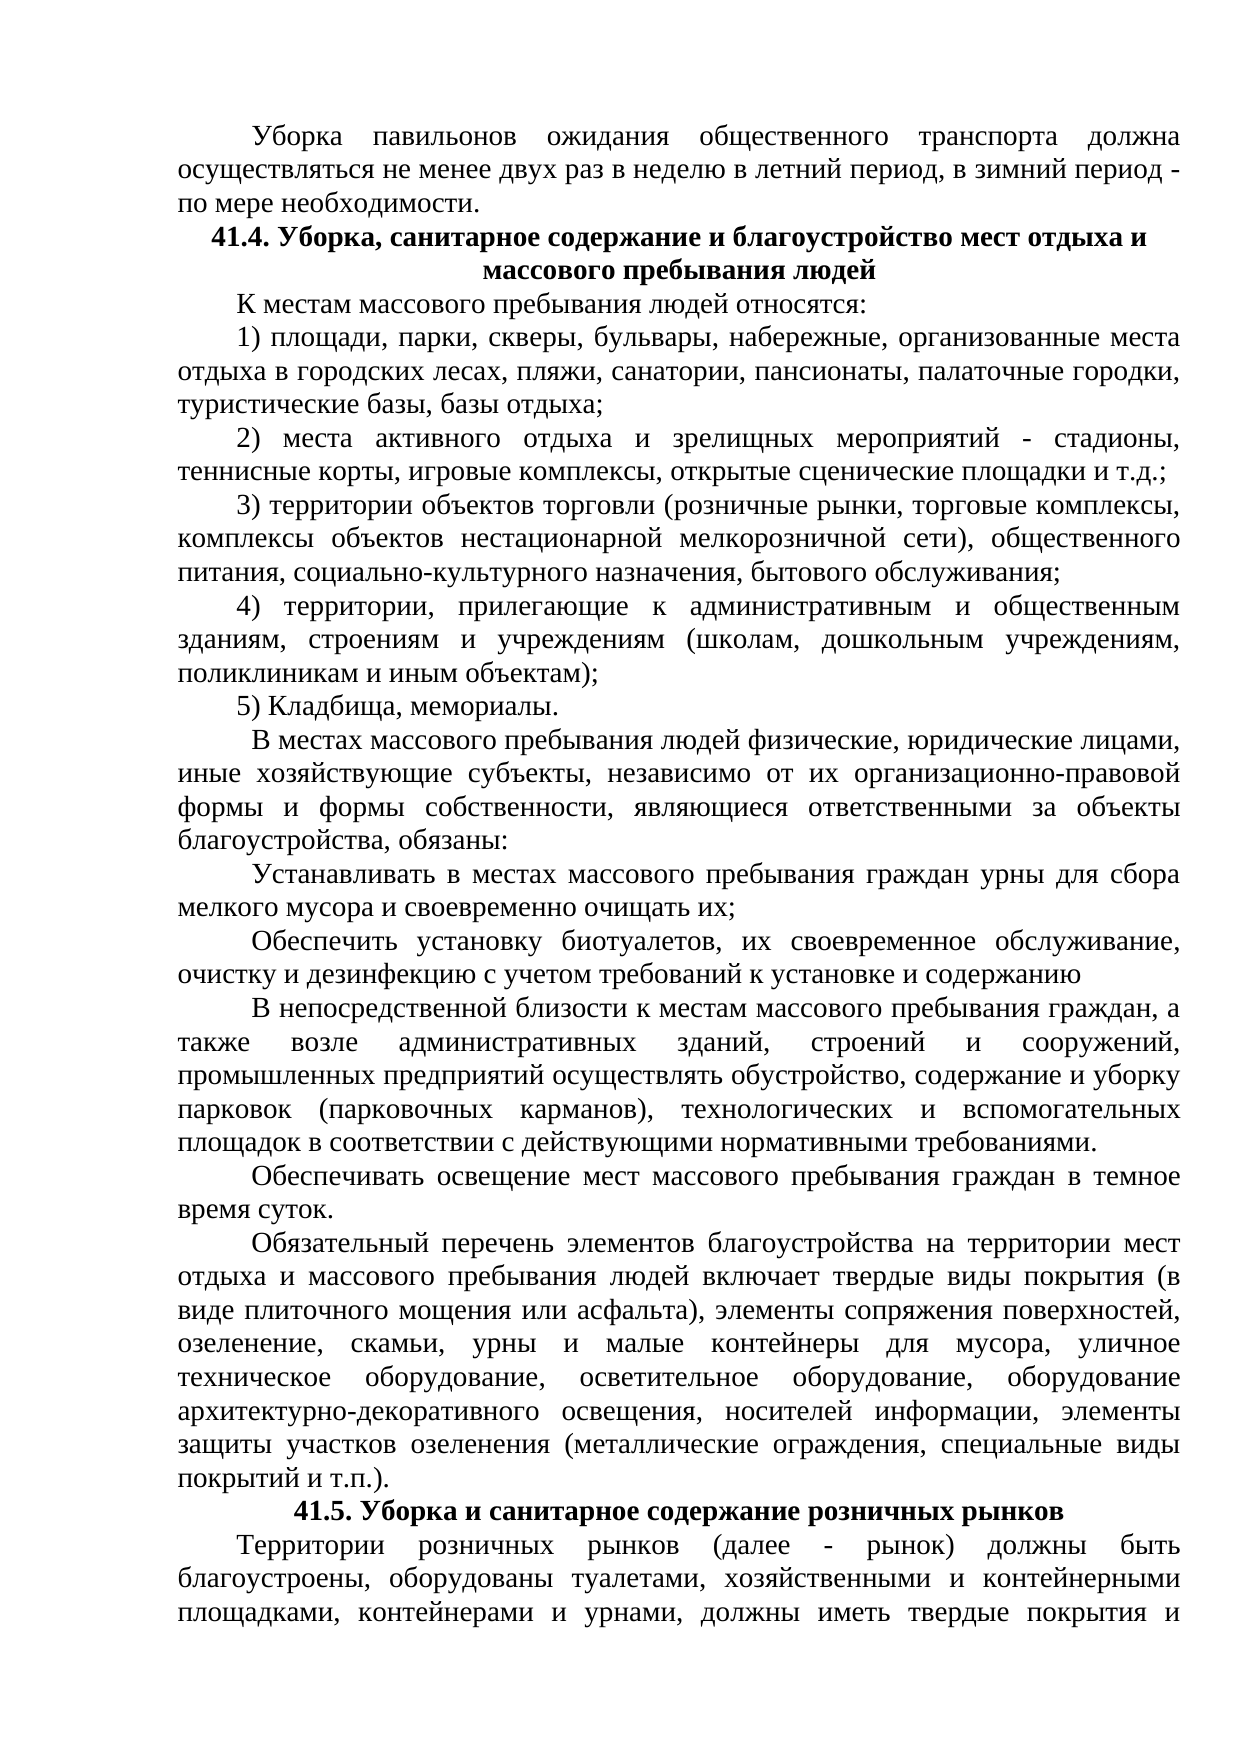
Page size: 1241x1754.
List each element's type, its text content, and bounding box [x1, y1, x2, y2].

text 4) территории, прилегающие к административным и общественным зданиям, строениям и учреждениям (школам, дошкольным учреждениям, поликлиникам и иным объектам); [177, 588, 1181, 688]
text Обеспечивать освещение мест массового пребывания граждан в темное время суток. [177, 1158, 1181, 1225]
text В непосредственной близости к местам массового пребывания граждан, а также возле административных зданий, строений и сооружений, промышленных предприятий осуществлять обустройство, содержание и уборку парковок (парковочных карманов), технологических и вспомогательных площадок в соответствии с действующими нормативными требованиями. [177, 990, 1181, 1158]
text Устанавливать в местах массового пребывания граждан урны для сбора мелкого мусора и своевременно очищать их; [177, 856, 1181, 923]
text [177, 1527, 1181, 1627]
text В местах массового пребывания людей физические, юридические лицами, иные хозяйствующие субъекты, независимо от их организационно-правовой формы и формы собственности, являющиеся ответственными за объекты благоустройства, обязаны: [177, 722, 1181, 856]
text 41.4. Уборка, санитарное содержание и благоустройство мест отдыха и массового пребывания людей [177, 219, 1181, 286]
text Обеспечить установку биотуалетов, их своевременное обслуживание, очистку и дезинфекцию с учетом требований к установке и содержанию [177, 923, 1181, 990]
text Обязательный перечень элементов благоустройства на территории мест отдыха и массового пребывания людей включает твердые виды покрытия (в виде плиточного мощения или асфальта), элементы сопряжения поверхностей, озеленение, скамьи, урны и малые контейнеры для мусора, уличное техническое оборудование, осветительное оборудование, оборудование архитектурно-декоративного освещения, носителей информации, элементы защиты участков озеленения (металлические ограждения, специальные виды покрытий и т.п.). [177, 1225, 1181, 1493]
text 1) площади, парки, скверы, бульвары, набережные, организованные места отдыха в городских лесах, пляжи, санатории, пансионаты, палаточные городки, туристические базы, базы отдыха; [177, 319, 1181, 420]
text 5) Кладбища, мемориалы. [177, 688, 1181, 722]
text 41.5. Уборка и санитарное содержание розничных рынков [177, 1493, 1181, 1527]
text 2) места активного отдыха и зрелищных мероприятий - стадионы, теннисные корты, игровые комплексы, открытые сценические площадки и т.д.; [177, 420, 1181, 487]
text К местам массового пребывания людей относятся: [177, 286, 1181, 319]
text 3) территории объектов торговли (розничные рынки, торговые комплексы, комплексы объектов нестационарной мелкорозничной сети), общественного питания, социально-культурного назначения, бытового обслуживания; [177, 487, 1181, 588]
text Уборка павильонов ожидания общественного транспорта должна осуществляться не менее двух раз в неделю в летний период, в зимний период - по мере необходимости. [177, 118, 1181, 219]
